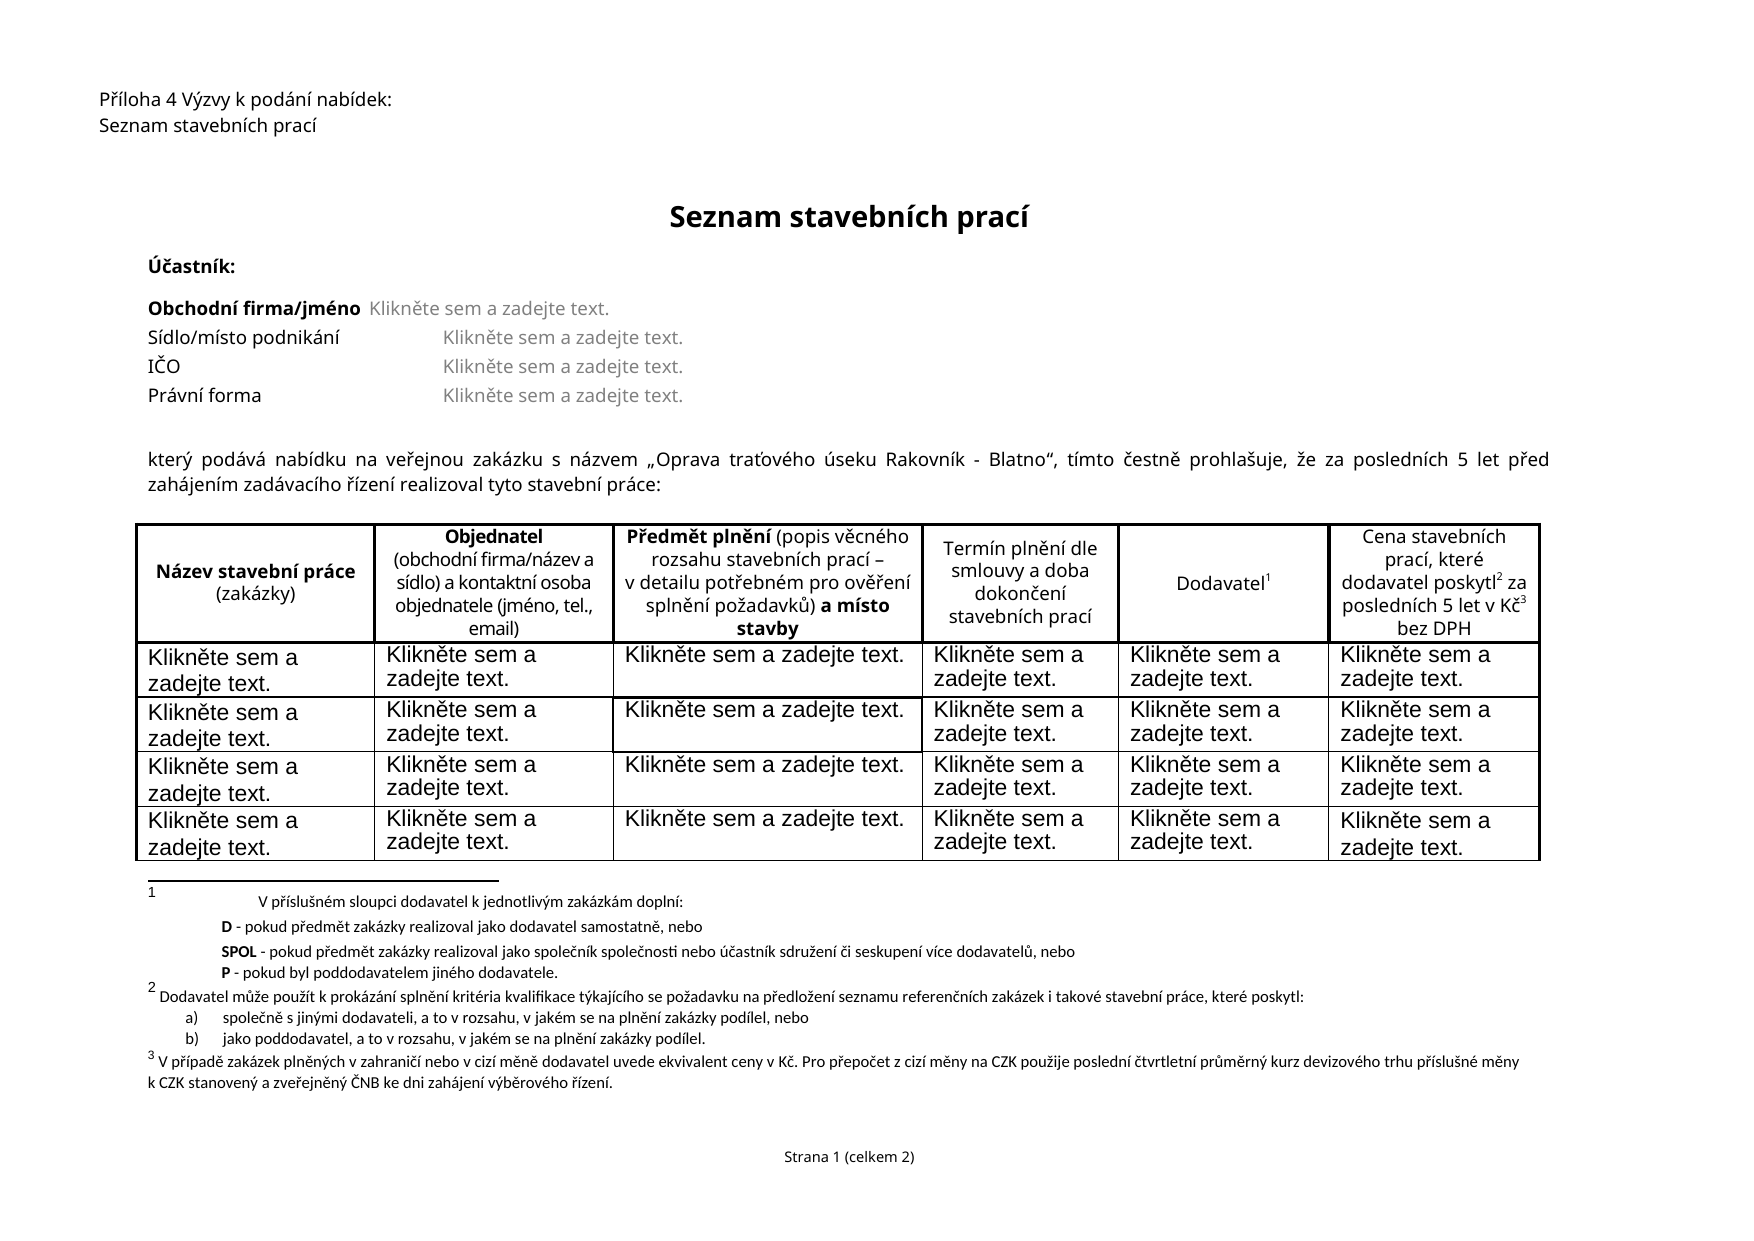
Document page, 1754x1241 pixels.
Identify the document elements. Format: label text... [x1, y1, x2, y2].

table_header Termín plnění dle smlouvy a doba dokončení stavebních prací [924, 526, 1117, 641]
text Účastník: [148, 249, 1551, 279]
table_header Předmět plnění (popis věcného rozsahu stavebních prací – v detailu potřebném pro ověření splnění požadavků) a místo stavby [615, 526, 921, 641]
table_header Cena stavebních prací, které dodavatel poskytl za posledních 5 let v Kč bez DPH [1331, 526, 1538, 641]
text Právní forma [148, 379, 1551, 408]
text Obchodní firma/jméno [148, 292, 1551, 321]
text Sídlo/místo podnikání [148, 321, 1551, 350]
table_header Název stavební práce (zakázky) [138, 526, 373, 641]
text který podává nabídku na veřejnou zakázku s názvem „Oprava traťového úseku Rakovník - Blatno“, tímto čestně prohlašuje, že za posledních 5 let před zahájením zadávacího řízení realizoval tyto stavební práce: [148, 446, 1551, 497]
table_header Dodavatel [1120, 526, 1327, 641]
title Seznam stavebních prací [148, 196, 1551, 236]
table_header Objednatel (obchodní firma/název a sídlo) a kontaktní osoba objednatele (jméno, tel., email) [376, 526, 612, 641]
text IČO [148, 350, 1551, 379]
